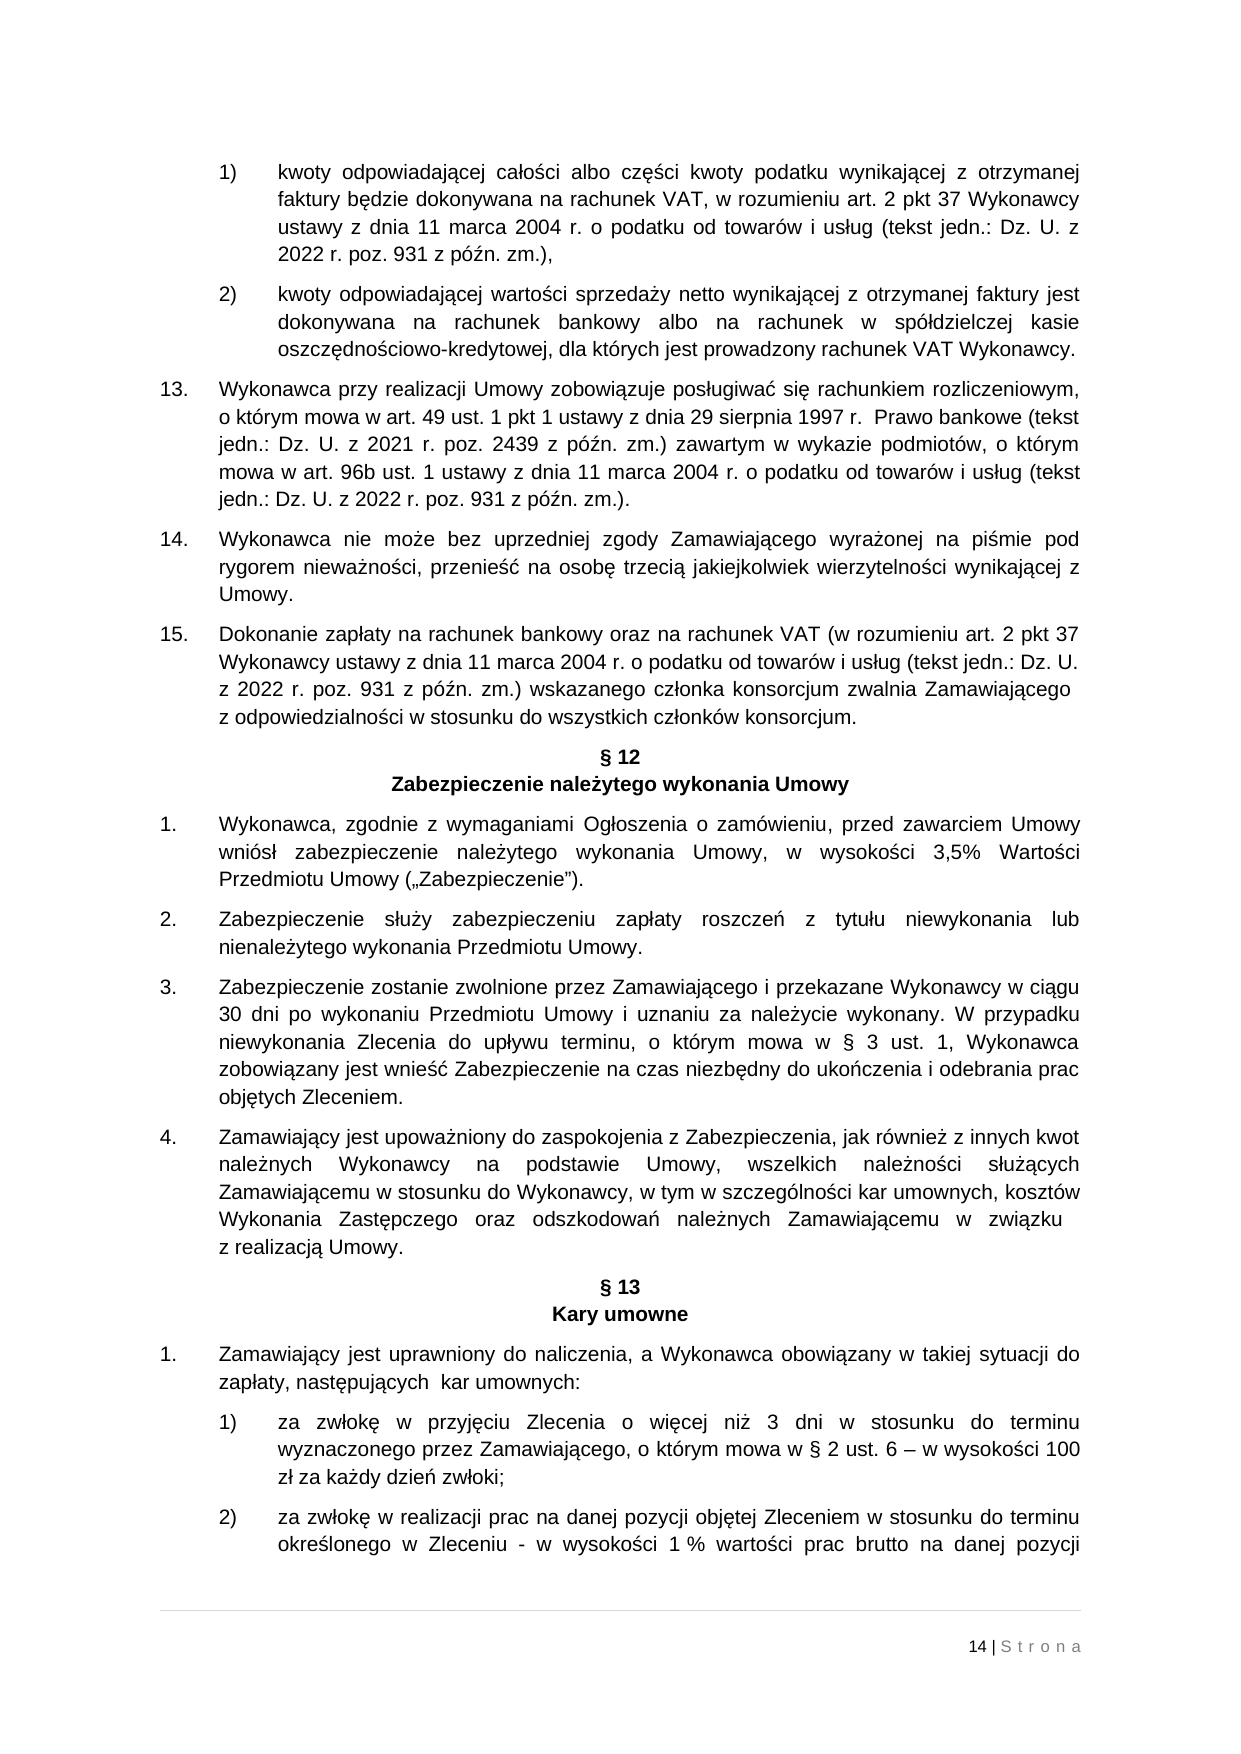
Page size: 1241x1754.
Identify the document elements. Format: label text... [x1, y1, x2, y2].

list za zwłokę w przyjęciu Zlecenia o więcej niż 3 dni w stosunku do terminu wyznaczonego przez Zamawiającego, o którym mowa w § 2 ust. 6 – w wysokości 100 zł za każdy dzień zwłoki; [218, 1409, 1081, 1488]
list Dokonanie zapłaty na rachunek bankowy oraz na rachunek VAT (w rozumieniu art. 2 pkt 37 Wykonawcy ustawy z dnia 11 marca 2004 r. o podatku od towarów i usług (tekst jedn.: Dz. U. z 2022 r. poz. 931 z późn. zm.) wskazanego członka konsorcjum zwalnia Zamawiającego z odpowiedzialności w stosunku do wszystkich członków konsorcjum. [159, 622, 1081, 728]
list Wykonawca nie może bez uprzedniej zgody Zamawiającego wyrażonej na piśmie pod rygorem nieważności, przenieść na osobę trzecią jakiejkolwiek wierzytelności wynikającej z Umowy. [159, 527, 1081, 606]
list Wykonawca, zgodnie z wymaganiami Ogłoszenia o zamówieniu, przed zawarciem Umowy wniósł zabezpieczenie należytego wykonania Umowy, w wysokości 3,5% Wartości Przedmiotu Umowy („Zabezpieczenie”). [159, 812, 1081, 891]
text 2) kwoty odpowiadającej wartości sprzedaży netto wynikającej z otrzymanej faktury jest dokonywana na rachunek bankowy albo na rachunek w spółdzielczej kasie oszczędnościowo-kredytowej, dla których jest prowadzony rachunek VAT Wykonawcy. [218, 282, 1081, 361]
text § 12 Zabezpieczenie należytego wykonania Umowy [159, 744, 1081, 796]
list Zabezpieczenie zostanie zwolnione przez Zamawiającego i przekazane Wykonawcy w ciągu 30 dni po wykonaniu Przedmiotu Umowy i uznaniu za należycie wykonany. W przypadku niewykonania Zlecenia do upływu terminu, o którym mowa w § 3 ust. 1, Wykonawca zobowiązany jest wnieść Zabezpieczenie na czas niezbędny do ukończenia i odebrania prac objętych Zleceniem. [159, 974, 1081, 1108]
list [218, 1504, 1081, 1556]
list Zamawiający jest uprawniony do naliczenia, a Wykonawca obowiązany w takiej sytuacji do zapłaty, następujących kar umownych: [159, 1342, 1081, 1393]
text 1) kwoty odpowiadającej całości albo części kwoty podatku wynikającej z otrzymanej faktury będzie dokonywana na rachunek VAT, w rozumieniu art. 2 pkt 37 Wykonawcy ustawy z dnia 11 marca 2004 r. o podatku od towarów i usług (tekst jedn.: Dz. U. z 2022 r. poz. 931 z późn. zm.), [218, 159, 1081, 266]
list Zamawiający jest upoważniony do zaspokojenia z Zabezpieczenia, jak również z innych kwot należnych Wykonawcy na podstawie Umowy, wszelkich należności służących Zamawiającemu w stosunku do Wykonawcy, w tym w szczególności kar umownych, kosztów Wykonania Zastępczego oraz odszkodowań należnych Zamawiającemu w związku z realizacją Umowy. [159, 1124, 1081, 1258]
text § 13 Kary umowne [159, 1274, 1081, 1326]
list Zabezpieczenie służy zabezpieczeniu zapłaty roszczeń z tytułu niewykonania lub nienależytego wykonania Przedmiotu Umowy. [159, 907, 1081, 958]
list Wykonawca przy realizacji Umowy zobowiązuje posługiwać się rachunkiem rozliczeniowym, o którym mowa w art. 49 ust. 1 pkt 1 ustawy z dnia 29 sierpnia 1997 r. Prawo bankowe (tekst jedn.: Dz. U. z 2021 r. poz. 2439 z późn. zm.) zawartym w wykazie podmiotów, o którym mowa w art. 96b ust. 1 ustawy z dnia 11 marca 2004 r. o podatku od towarów i usług (tekst jedn.: Dz. U. z 2022 r. poz. 931 z późn. zm.). [159, 377, 1081, 511]
